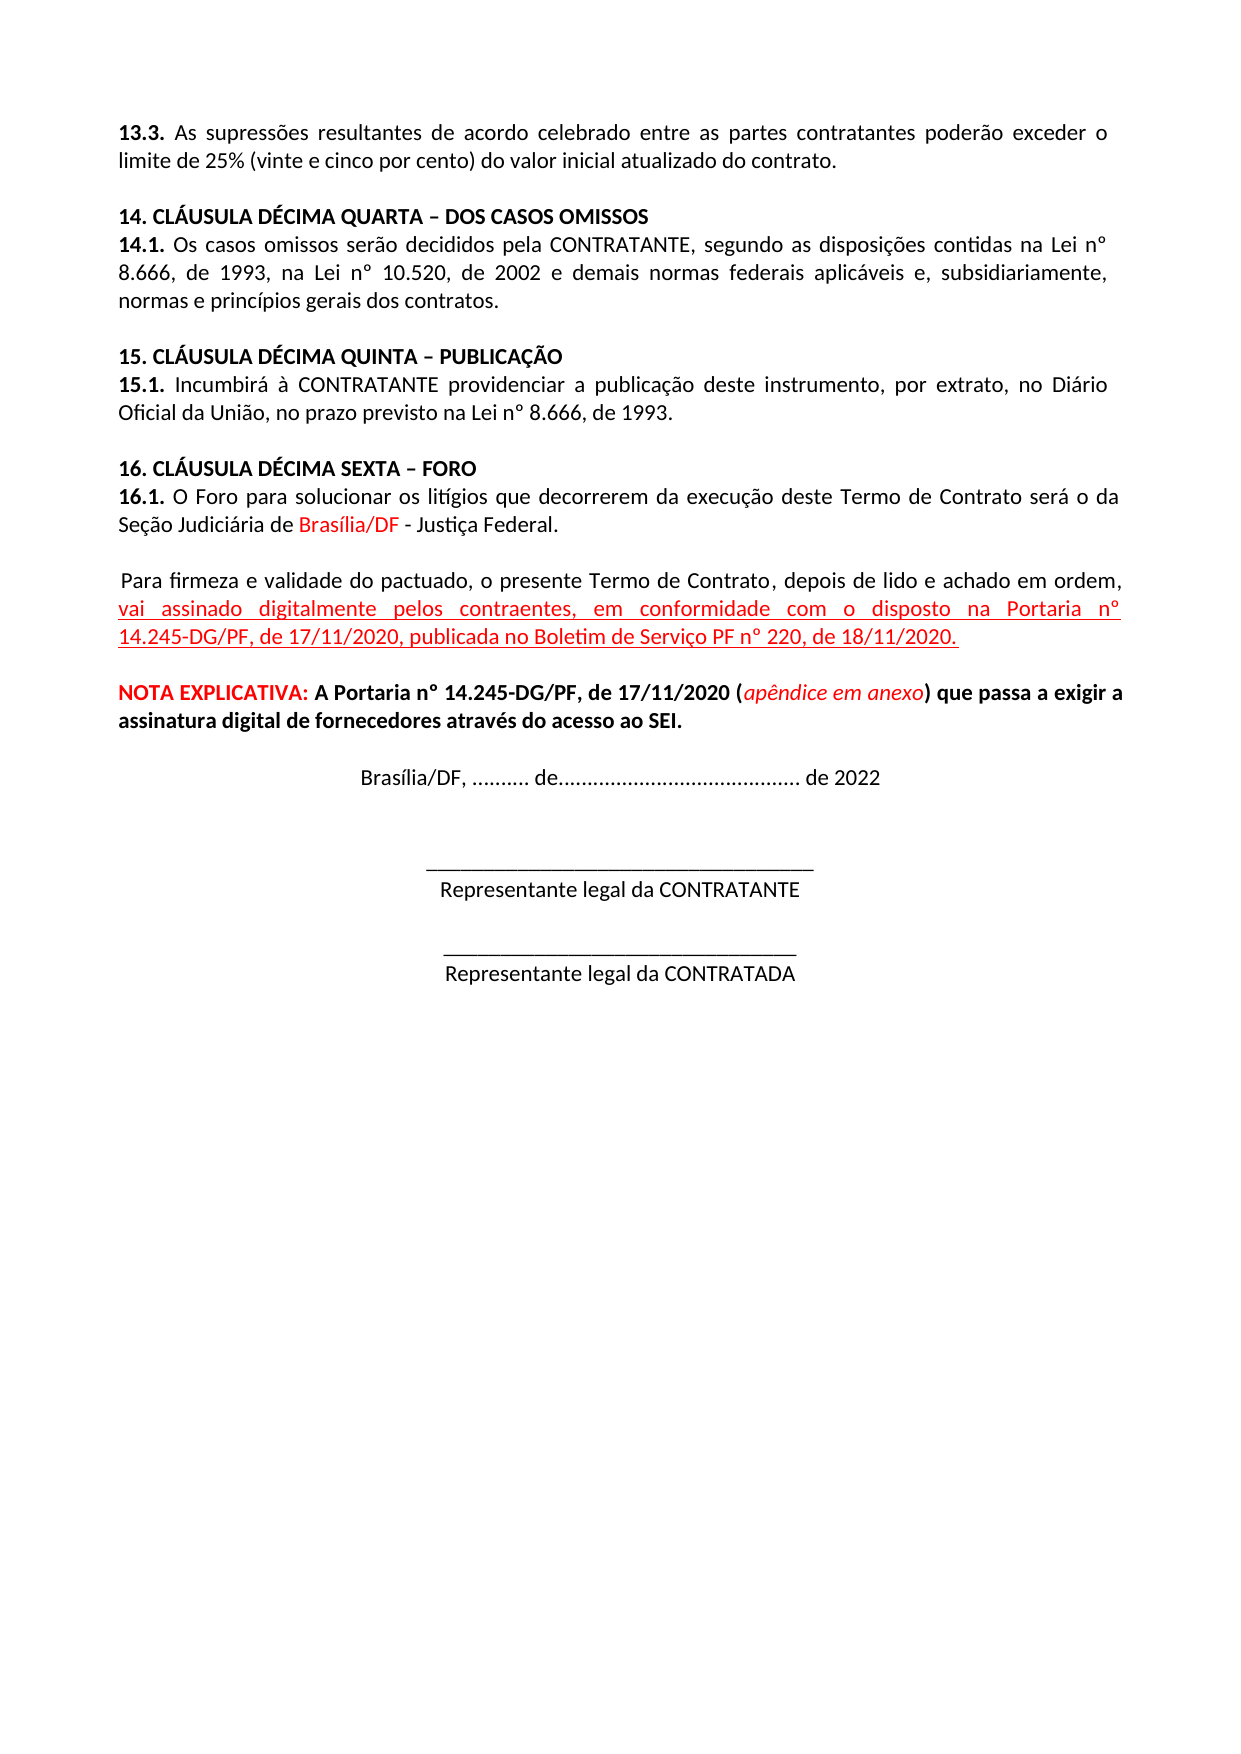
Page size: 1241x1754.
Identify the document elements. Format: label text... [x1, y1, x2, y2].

text 13.3. As supressões resultantes de acordo celebrado entre as partes contratantes poderão exceder o limite de 25% (vinte e cinco por cento) do valor inicial atualizado do contrato. [118, 118, 1109, 174]
text 15.1. Incumbirá à CONTRATANTE providenciar a publicação deste instrumento, por extrato, no Diário Oficial da União, no prazo previsto na Lei nº 8.666, de 1993. [118, 370, 1109, 426]
text 14. CLÁUSULA DÉCIMA QUARTA – DOS CASOS OMISSOS [118, 202, 1109, 230]
text Brasília/DF, .......... de.......................................... de 2022 [118, 763, 1124, 791]
text 16. CLÁUSULA DÉCIMA SEXTA – FORO [118, 454, 1122, 482]
text Representante legal da CONTRATADA [118, 959, 1122, 987]
text __________________________________ [118, 847, 1122, 875]
text Para firmeza e validade do pactuado, o presente Termo de Contrato, depois de lido e achado em ordem, vai assinado digitalmente pelos contraentes, em conformidade com o disposto na Portaria nº 14.245-DG/PF, de 17/11/2020, publicada no Boletim de Serviço PF nº 220, de 18/11/2020. [118, 566, 1122, 651]
text 14.1. Os casos omissos serão decididos pela CONTRATANTE, segundo as disposições contidas na Lei nº 8.666, de 1993, na Lei nº 10.520, de 2002 e demais normas federais aplicáveis e, subsidiariamente, normas e princípios gerais dos contratos. [118, 230, 1109, 314]
text 16.1. O Foro para solucionar os litígios que decorrerem da execução deste Termo de Contrato será o da Seção Judiciária de Brasília/DF - Justiça Federal. [118, 482, 1122, 538]
text NOTA EXPLICATIVA: A Portaria nº 14.245-DG/PF, de 17/11/2020 (apêndice em anexo) que passa a exigir a assinatura digital de fornecedores através do acesso ao SEI. [118, 678, 1124, 734]
text _______________________________ [118, 931, 1122, 959]
text 15. CLÁUSULA DÉCIMA QUINTA – PUBLICAÇÃO [118, 342, 1109, 370]
text Representante legal da CONTRATANTE [118, 875, 1122, 903]
